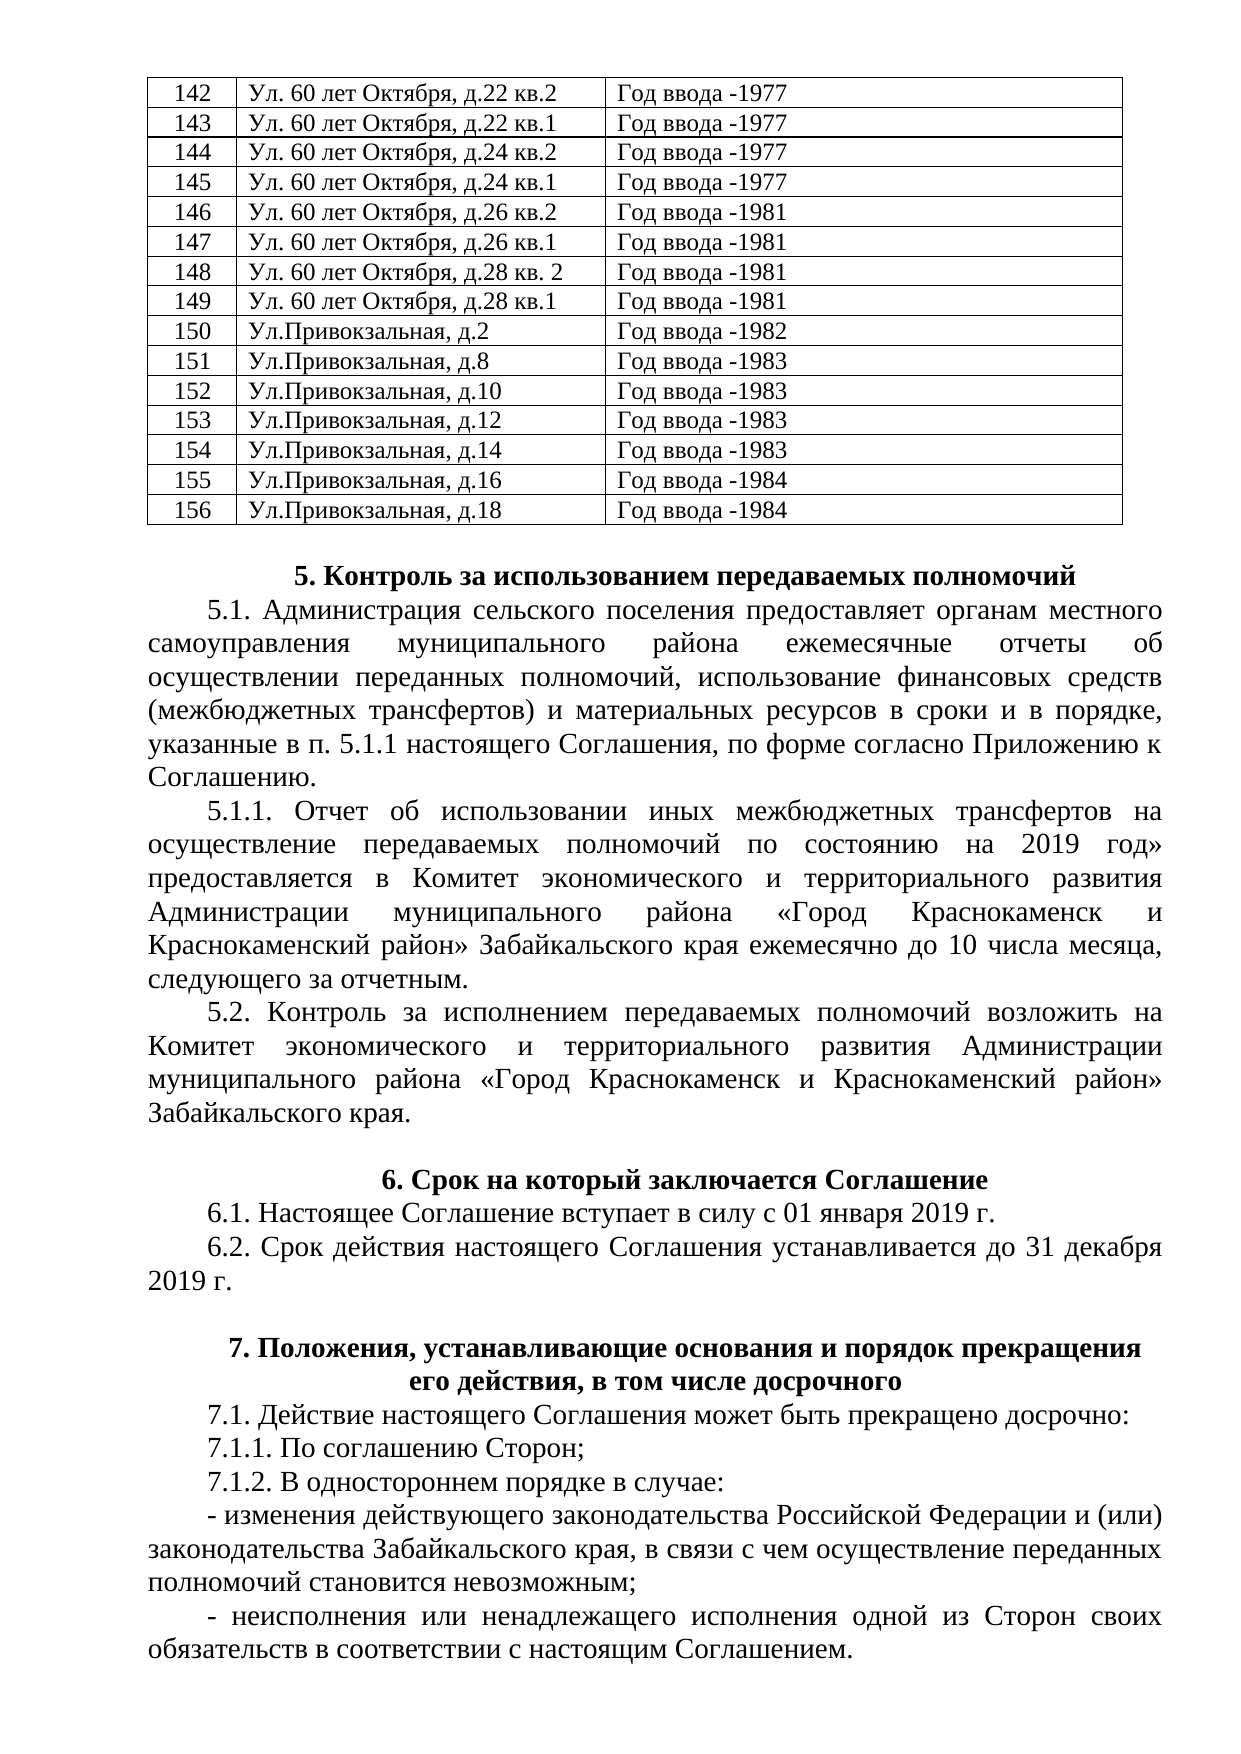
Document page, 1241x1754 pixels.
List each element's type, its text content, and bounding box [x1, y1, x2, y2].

table_cell Ул. 60 лет Октября, д.26 кв.2 [237, 197, 605, 226]
table_cell Ул.Привокзальная, д.16 [237, 465, 605, 494]
table_cell 156 [148, 495, 236, 524]
table_cell 145 [148, 167, 236, 196]
text 7.1.1. По соглашению Сторон; [148, 1430, 1163, 1464]
table_cell Год ввода -1977 [606, 167, 1122, 196]
table_cell 146 [148, 197, 236, 226]
table_cell Ул. 60 лет Октября, д.26 кв.1 [237, 227, 605, 256]
table_cell Ул. 60 лет Октября, д.22 кв.2 [237, 78, 605, 107]
text 5.1. Администрация сельского поселения предоставляет органам местного самоуправления муниципального района ежемесячные отчеты об осуществлении переданных полномочий, использование финансовых средств (межбюджетных трансфертов) и материальных ресурсов в сроки и в порядке, указанные в п. 5.1.1 настоящего Соглашения, по форме согласно Приложению к Соглашению. [148, 592, 1163, 793]
table_cell 153 [148, 406, 236, 434]
table_cell 150 [148, 316, 236, 345]
table_cell Год ввода -1977 [606, 78, 1122, 107]
table_cell Ул.Привокзальная, д.12 [237, 406, 605, 434]
table_cell Год ввода -1984 [606, 465, 1122, 494]
text 6.2. Срок действия настоящего Соглашения устанавливается до 31 декабря 2019 г. [148, 1229, 1163, 1296]
table_cell 142 [148, 78, 236, 107]
table_cell Ул.Привокзальная, д.8 [237, 346, 605, 375]
table_cell 154 [148, 435, 236, 464]
table_cell Год ввода -1982 [606, 316, 1122, 345]
table_cell Год ввода -1984 [606, 495, 1122, 524]
text 5.2. Контроль за исполнением передаваемых полномочий возложить на Комитет экономического и территориального развития Администрации муниципального района «Город Краснокаменск и Краснокаменский район» Забайкальского края. [148, 994, 1163, 1128]
table_cell Ул.Привокзальная, д.10 [237, 376, 605, 404]
table_cell Ул. 60 лет Октября, д.22 кв.1 [237, 108, 605, 136]
table_cell Год ввода -1981 [606, 227, 1122, 256]
text 6. Срок на который заключается Соглашение [148, 1162, 1163, 1196]
table_cell Год ввода -1977 [606, 138, 1122, 166]
table_cell Год ввода -1983 [606, 376, 1122, 404]
table_cell 149 [148, 286, 236, 315]
table_cell 151 [148, 346, 236, 375]
table_cell Год ввода -1977 [606, 108, 1122, 136]
table_cell 155 [148, 465, 236, 494]
text 5. Контроль за использованием передаваемых полномочий [148, 558, 1163, 592]
table_cell Ул.Привокзальная, д.14 [237, 435, 605, 464]
text - изменения действующего законодательства Российской Федерации и (или) законодательства Забайкальского края, в связи с чем осуществление переданных полномочий становится невозможным; [148, 1497, 1163, 1598]
table_cell Ул. 60 лет Октября, д.28 кв.1 [237, 286, 605, 315]
table_cell Год ввода -1983 [606, 435, 1122, 464]
table_cell Ул. 60 лет Октября, д.24 кв.2 [237, 138, 605, 166]
text - неисполнения или ненадлежащего исполнения одной из Сторон своих обязательств в соответствии с настоящим Соглашением. [148, 1598, 1163, 1665]
text 7.1.2. В одностороннем порядке в случае: [148, 1464, 1163, 1497]
table_cell Ул.Привокзальная, д.18 [237, 495, 605, 524]
table_cell Год ввода -1981 [606, 197, 1122, 226]
table_cell Год ввода -1981 [606, 286, 1122, 315]
table_cell 152 [148, 376, 236, 404]
table_cell 148 [148, 257, 236, 285]
table_cell Год ввода -1981 [606, 257, 1122, 285]
table_cell 147 [148, 227, 236, 256]
table_cell 144 [148, 138, 236, 166]
table_cell Ул. 60 лет Октября, д.28 кв. 2 [237, 257, 605, 285]
table_cell Ул.Привокзальная, д.2 [237, 316, 605, 345]
text 7. Положения, устанавливающие основания и порядок прекращения его действия, в том числе досрочного [148, 1330, 1163, 1397]
table_cell 143 [148, 108, 236, 136]
text 5.1.1. Отчет об использовании иных межбюджетных трансфертов на осуществление передаваемых полномочий по состоянию на 2019 год» предоставляется в Комитет экономического и территориального развития Администрации муниципального района «Город Краснокаменск и Краснокаменский район» Забайкальского края ежемесячно до 10 числа месяца, следующего за отчетным. [148, 793, 1163, 994]
text 7.1. Действие настоящего Соглашения может быть прекращено досрочно: [148, 1397, 1163, 1430]
text 6.1. Настоящее Соглашение вступает в силу с 01 января 2019 г. [148, 1196, 1163, 1229]
table_cell Ул. 60 лет Октября, д.24 кв.1 [237, 167, 605, 196]
table_cell Год ввода -1983 [606, 406, 1122, 434]
table_cell Год ввода -1983 [606, 346, 1122, 375]
